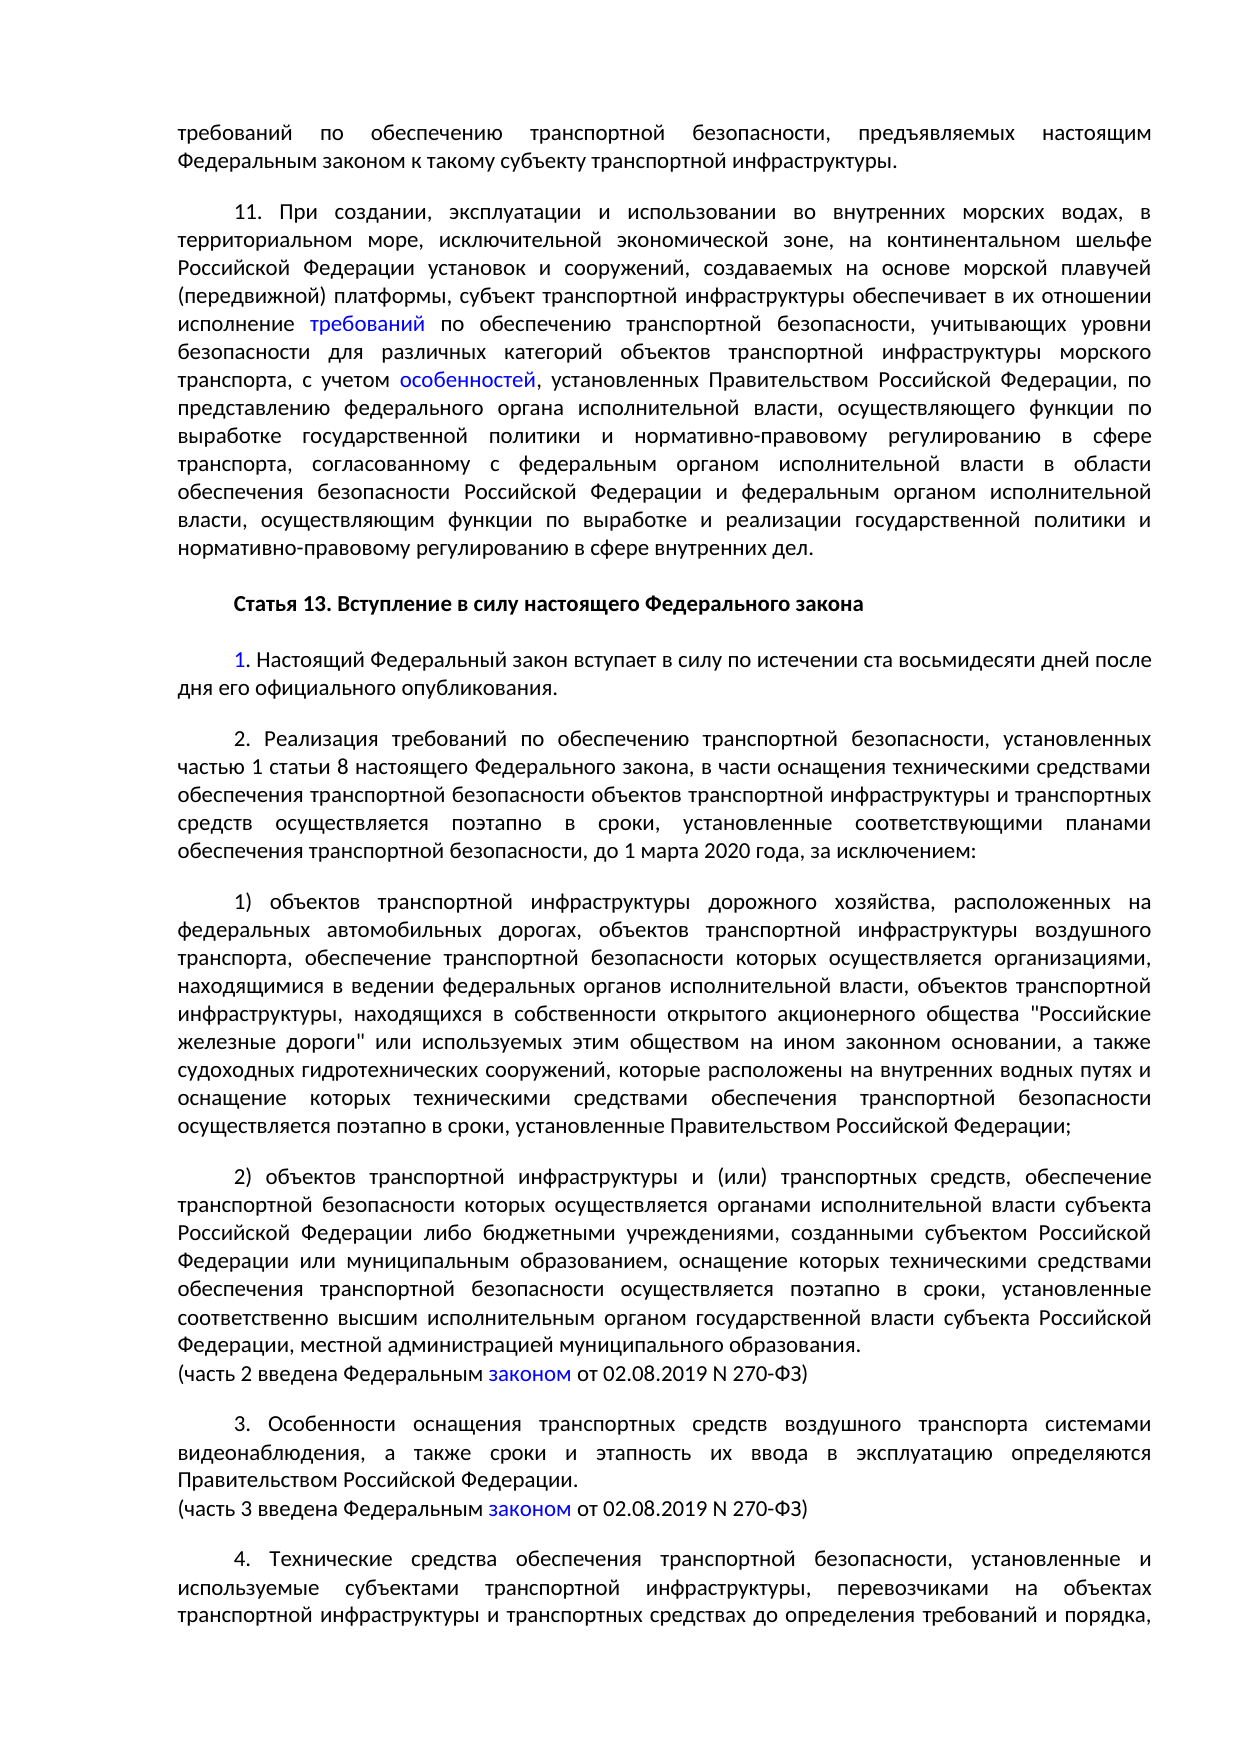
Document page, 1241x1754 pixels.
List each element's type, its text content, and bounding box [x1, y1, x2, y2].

text 1. Настоящий Федеральный закон вступает в силу по истечении ста восьмидесяти дней после дня его официального опубликования. [177, 645, 1152, 701]
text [177, 1544, 1152, 1629]
title Статья 13. Вступление в силу настоящего Федерального закона [177, 589, 1152, 617]
text 2) объектов транспортной инфраструктуры и (или) транспортных средств, обеспечение транспортной безопасности которых осуществляется органами исполнительной власти субъекта Российской Федерации либо бюджетными учреждениями, созданными субъектом Российской Федерации или муниципальным образованием, оснащение которых техническими средствами обеспечения транспортной безопасности осуществляется поэтапно в сроки, установленные соответственно высшим исполнительным органом государственной власти субъекта Российской Федерации, местной администрацией муниципального образования. [177, 1162, 1152, 1359]
text (часть 3 введена Федеральным законом от 02.08.2019 N 270-ФЗ) [177, 1494, 1152, 1522]
text 1) объектов транспортной инфраструктуры дорожного хозяйства, расположенных на федеральных автомобильных дорогах, объектов транспортной инфраструктуры воздушного транспорта, обеспечение транспортной безопасности которых осуществляется организациями, находящимися в ведении федеральных органов исполнительной власти, объектов транспортной инфраструктуры, находящихся в собственности открытого акционерного общества "Российские железные дороги" или используемых этим обществом на ином законном основании, а также судоходных гидротехнических сооружений, которые расположены на внутренних водных путях и оснащение которых техническими средствами обеспечения транспортной безопасности осуществляется поэтапно в сроки, установленные Правительством Российской Федерации; [177, 887, 1152, 1139]
text (часть 2 введена Федеральным законом от 02.08.2019 N 270-ФЗ) [177, 1359, 1152, 1387]
text 2. Реализация требований по обеспечению транспортной безопасности, установленных частью 1 статьи 8 настоящего Федерального закона, в части оснащения техническими средствами обеспечения транспортной безопасности объектов транспортной инфраструктуры и транспортных средств осуществляется поэтапно в сроки, установленные соответствующими планами обеспечения транспортной безопасности, до 1 марта 2020 года, за исключением: [177, 724, 1152, 864]
text 11. При создании, эксплуатации и использовании во внутренних морских водах, в территориальном море, исключительной экономической зоне, на континентальном шельфе Российской Федерации установок и сооружений, создаваемых на основе морской плавучей (передвижной) платформы, субъект транспортной инфраструктуры обеспечивает в их отношении исполнение требований по обеспечению транспортной безопасности, учитывающих уровни безопасности для различных категорий объектов транспортной инфраструктуры морского транспорта, с учетом особенностей, установленных Правительством Российской Федерации, по представлению федерального органа исполнительной власти, осуществляющего функции по выработке государственной политики и нормативно-правовому регулированию в сфере транспорта, согласованному с федеральным органом исполнительной власти в области обеспечения безопасности Российской Федерации и федеральным органом исполнительной власти, осуществляющим функции по выработке и реализации государственной политики и нормативно-правовому регулированию в сфере внутренних дел. [177, 197, 1152, 561]
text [177, 118, 1152, 174]
text 3. Особенности оснащения транспортных средств воздушного транспорта системами видеонаблюдения, а также сроки и этапность их ввода в эксплуатацию определяются Правительством Российской Федерации. [177, 1409, 1152, 1494]
